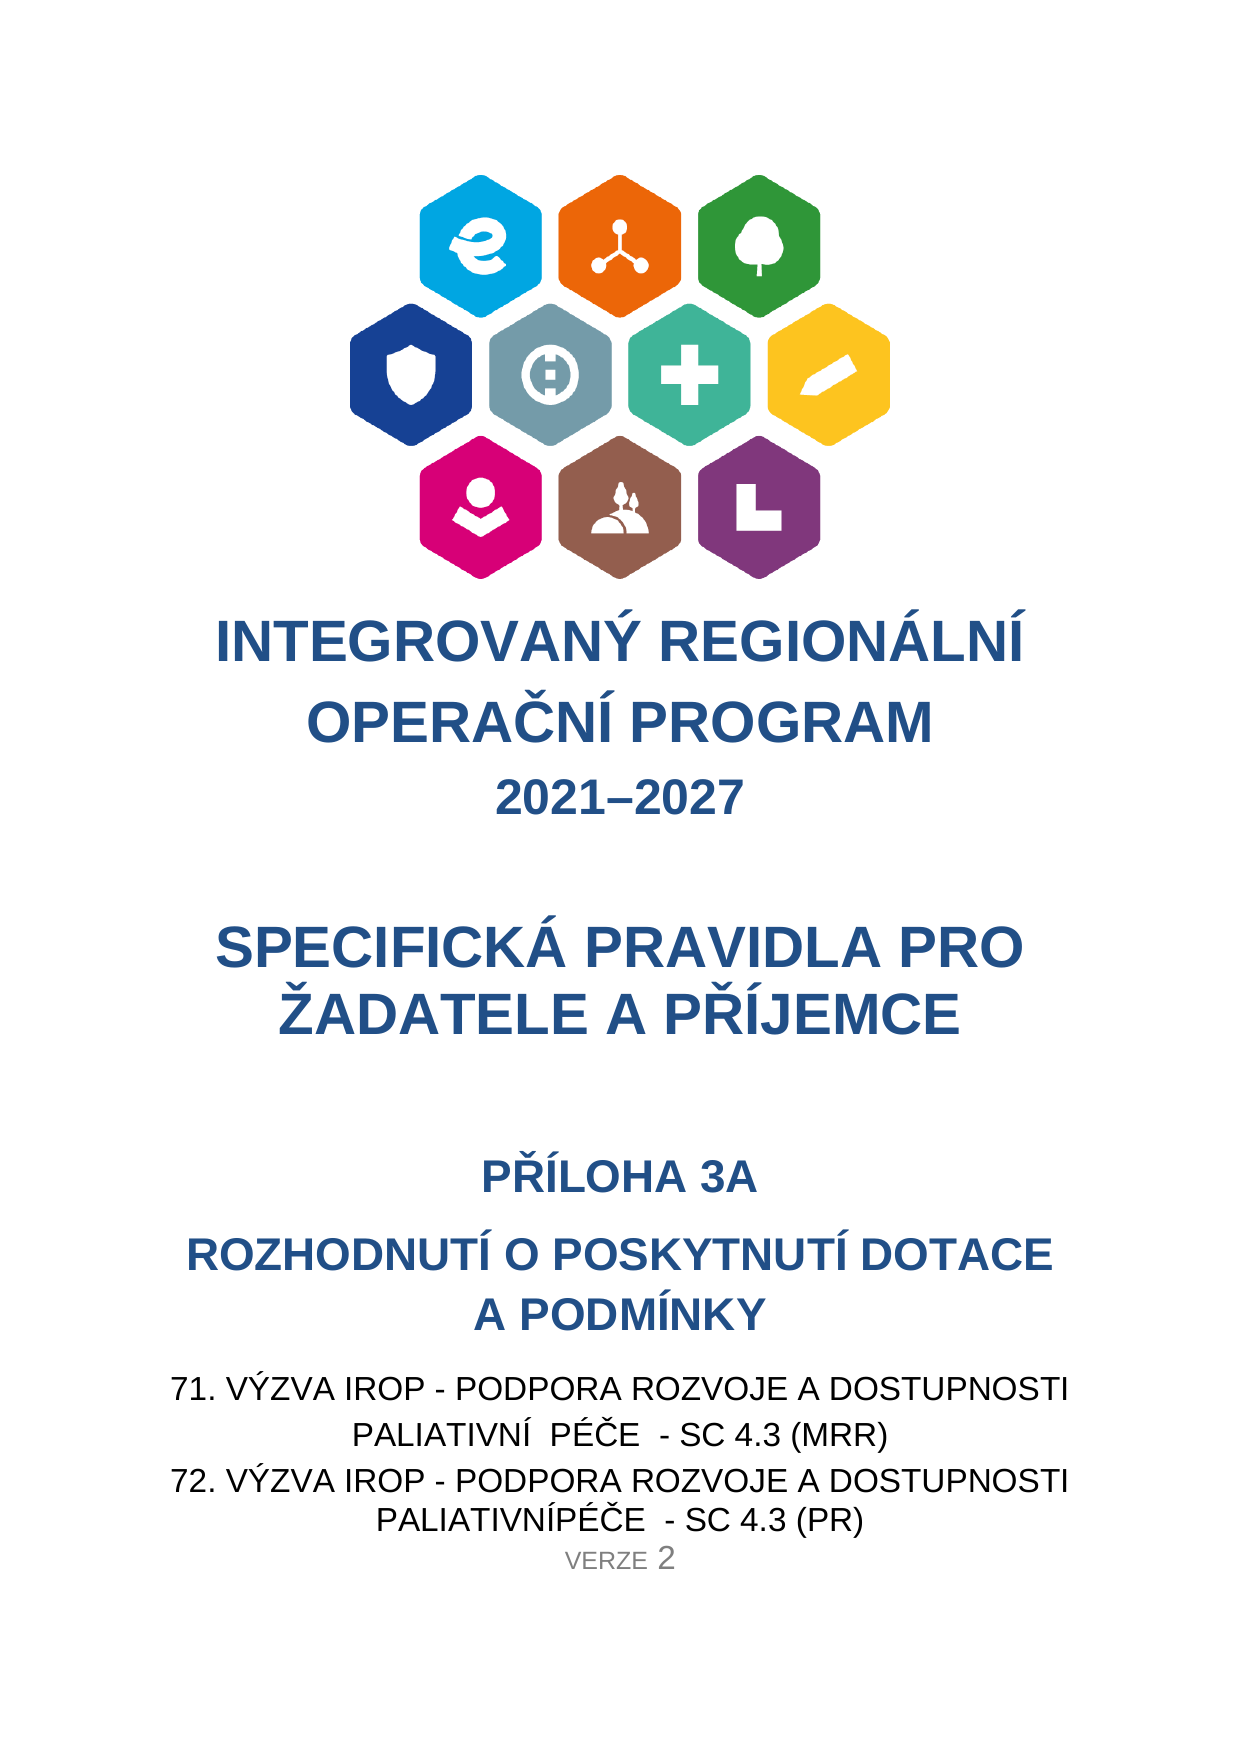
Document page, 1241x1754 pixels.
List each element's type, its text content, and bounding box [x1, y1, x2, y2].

text 71. výzva irop - PODPORA ROZVOJE A DOSTUPNOSTI paliativní PÉČE - SC 4.3 (MRR) [148, 1369, 1092, 1454]
text VERZE 2 [148, 1538, 1092, 1577]
text 72. výzva irop - PODPORA ROZVOJE A DOSTUPNOSTI paliativníPÉČE - SC 4.3 (PR) [148, 1461, 1092, 1538]
text Rozhodnutí o poskytnutí dotace A Podmínky [148, 1227, 1092, 1341]
text 2021–2027 [148, 768, 1092, 825]
text PŘÍLOHA 3A [148, 1149, 1092, 1202]
text SPECIFICKÁ PRAVIDLA PRO ŽADATELE A PŘÍJEMCE [148, 913, 1092, 1047]
picture [323, 158, 916, 607]
